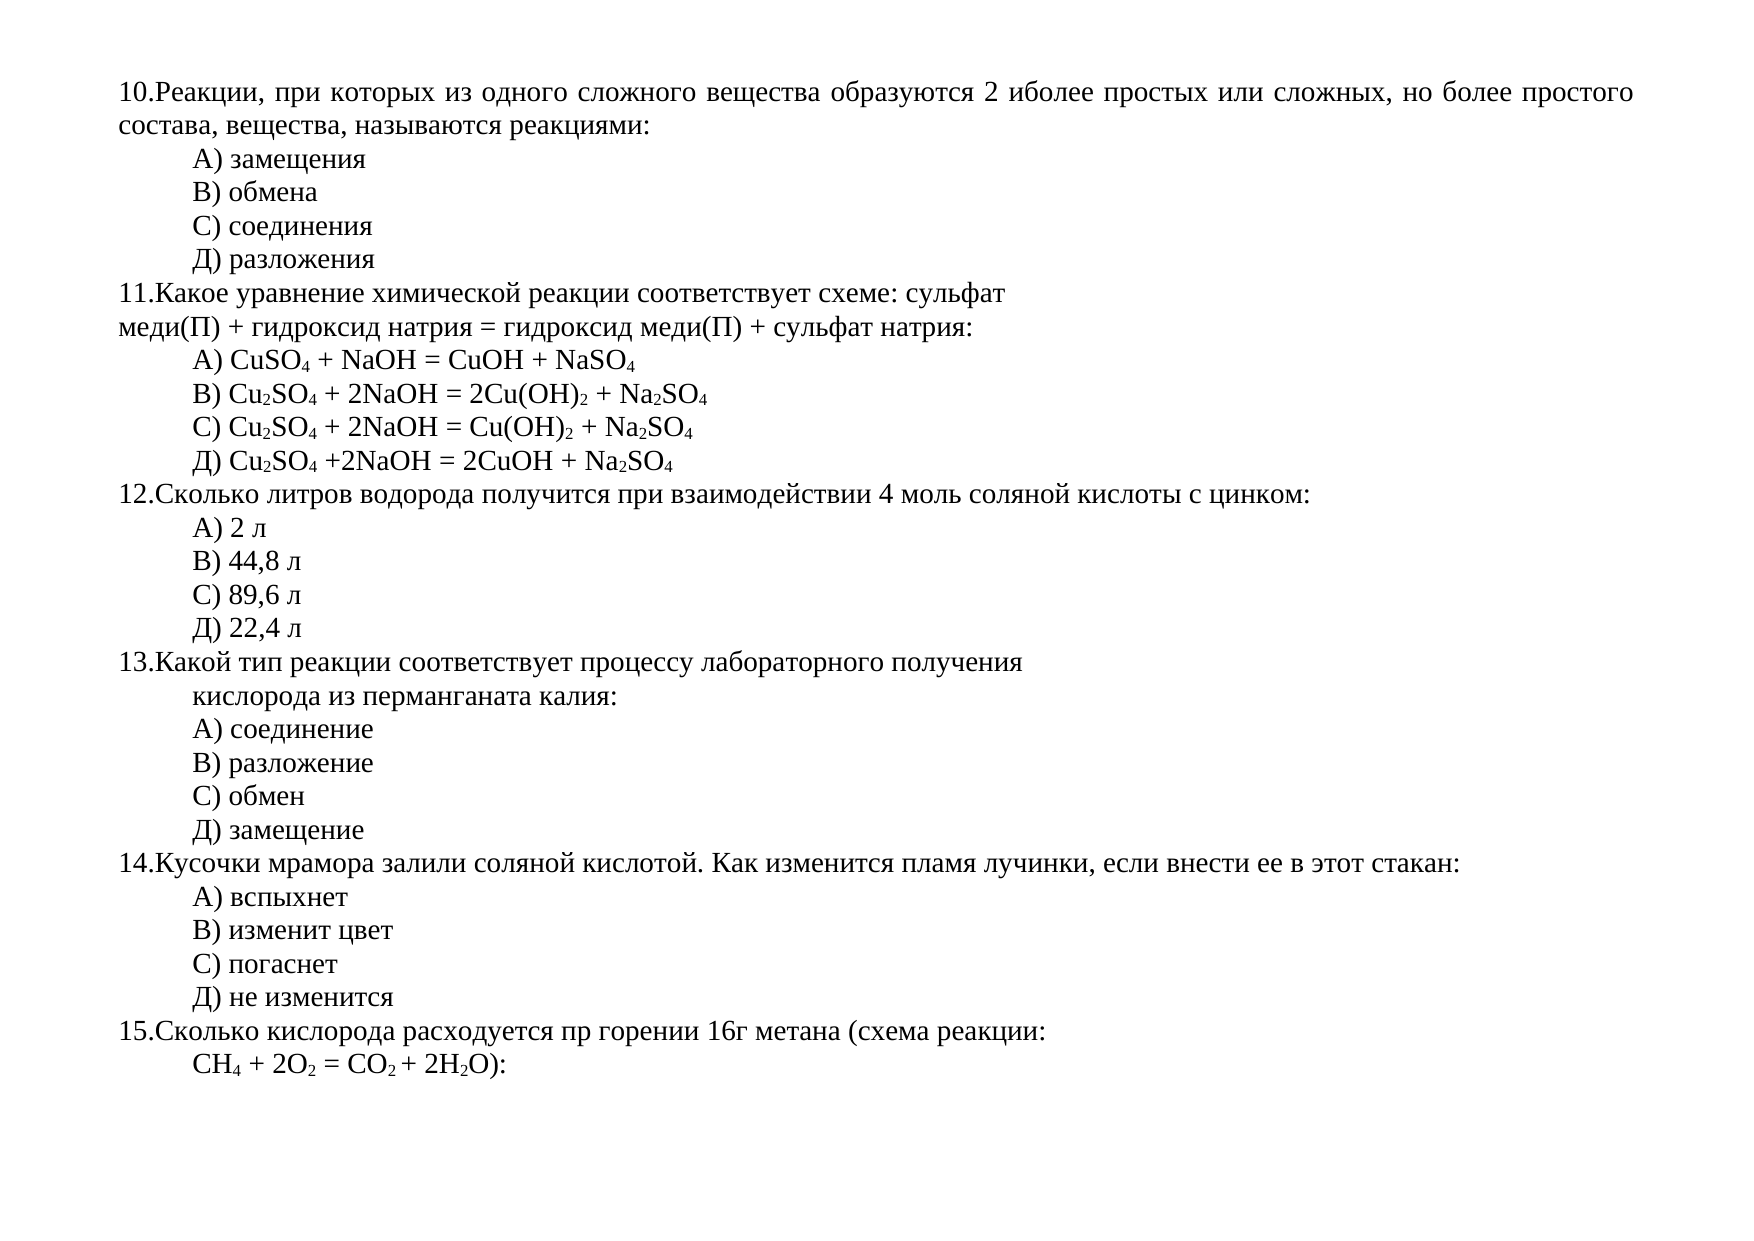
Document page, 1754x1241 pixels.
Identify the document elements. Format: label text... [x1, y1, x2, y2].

text меди(П) + гидроксид натрия = гидроксид меди(П) + сульфат натрия: [118, 309, 1636, 342]
text B) изменит цвет [118, 912, 1636, 946]
text C) 89,6 л [118, 577, 1636, 611]
text кислорода из перманганата калия: [118, 678, 1636, 711]
text 11.Какое уравнение химической реакции соответствует схеме: сульфат [118, 275, 1636, 309]
text Д) 22,4 л [118, 611, 1636, 644]
text C) соединения [118, 208, 1636, 242]
text A) соединение [118, 711, 1636, 745]
text B) разложение [118, 745, 1636, 778]
text 13.Какой тип реакции соответствует процессу лабораторного получения [118, 644, 1636, 678]
text C) обмен [118, 778, 1636, 812]
text 10.Реакции, при которых из одного сложного вещества образуются 2 иболее простых или сложных, но более простого состава, вещества, называются реакциями: [118, 74, 1636, 141]
text A) CuSО4 + NaOH = CuOH + NaSО4 [118, 342, 1636, 376]
text СН4 + 2О2 = СО2 + 2Н2О): [118, 1047, 1636, 1080]
text Д) не изменится [118, 979, 1636, 1013]
text C) погаснет [118, 946, 1636, 979]
text 15.Сколько кислорода расходуется пр горении 16г метана (схема реакции: [118, 1013, 1636, 1047]
text A) вспыхнет [118, 879, 1636, 912]
text B) 44,8 л [118, 543, 1636, 577]
text 14.Кусочки мрамора залили соляной кислотой. Как изменится пламя лучинки, если внести ее в этот стакан: [118, 845, 1636, 879]
text Д) Cu2SО4 +2NaOH = 2CuOH + Na2SО4 [118, 443, 1636, 476]
text Д) разложения [118, 242, 1636, 275]
text A) замещения [118, 141, 1636, 174]
text Д) замещение [118, 812, 1636, 845]
text B) Cu2SО4 + 2NaOH = 2Cu(OH)2 + Na2SО4 [118, 376, 1636, 409]
text 12.Сколько литров водорода получится при взаимодействии 4 моль соляной кислоты с цинком: [118, 476, 1636, 510]
text C) Cu2SО4 + 2NaOH = Cu(OH)2 + Na2SО4 [118, 409, 1636, 443]
text A) 2 л [118, 510, 1636, 543]
text B) обмена [118, 174, 1636, 208]
